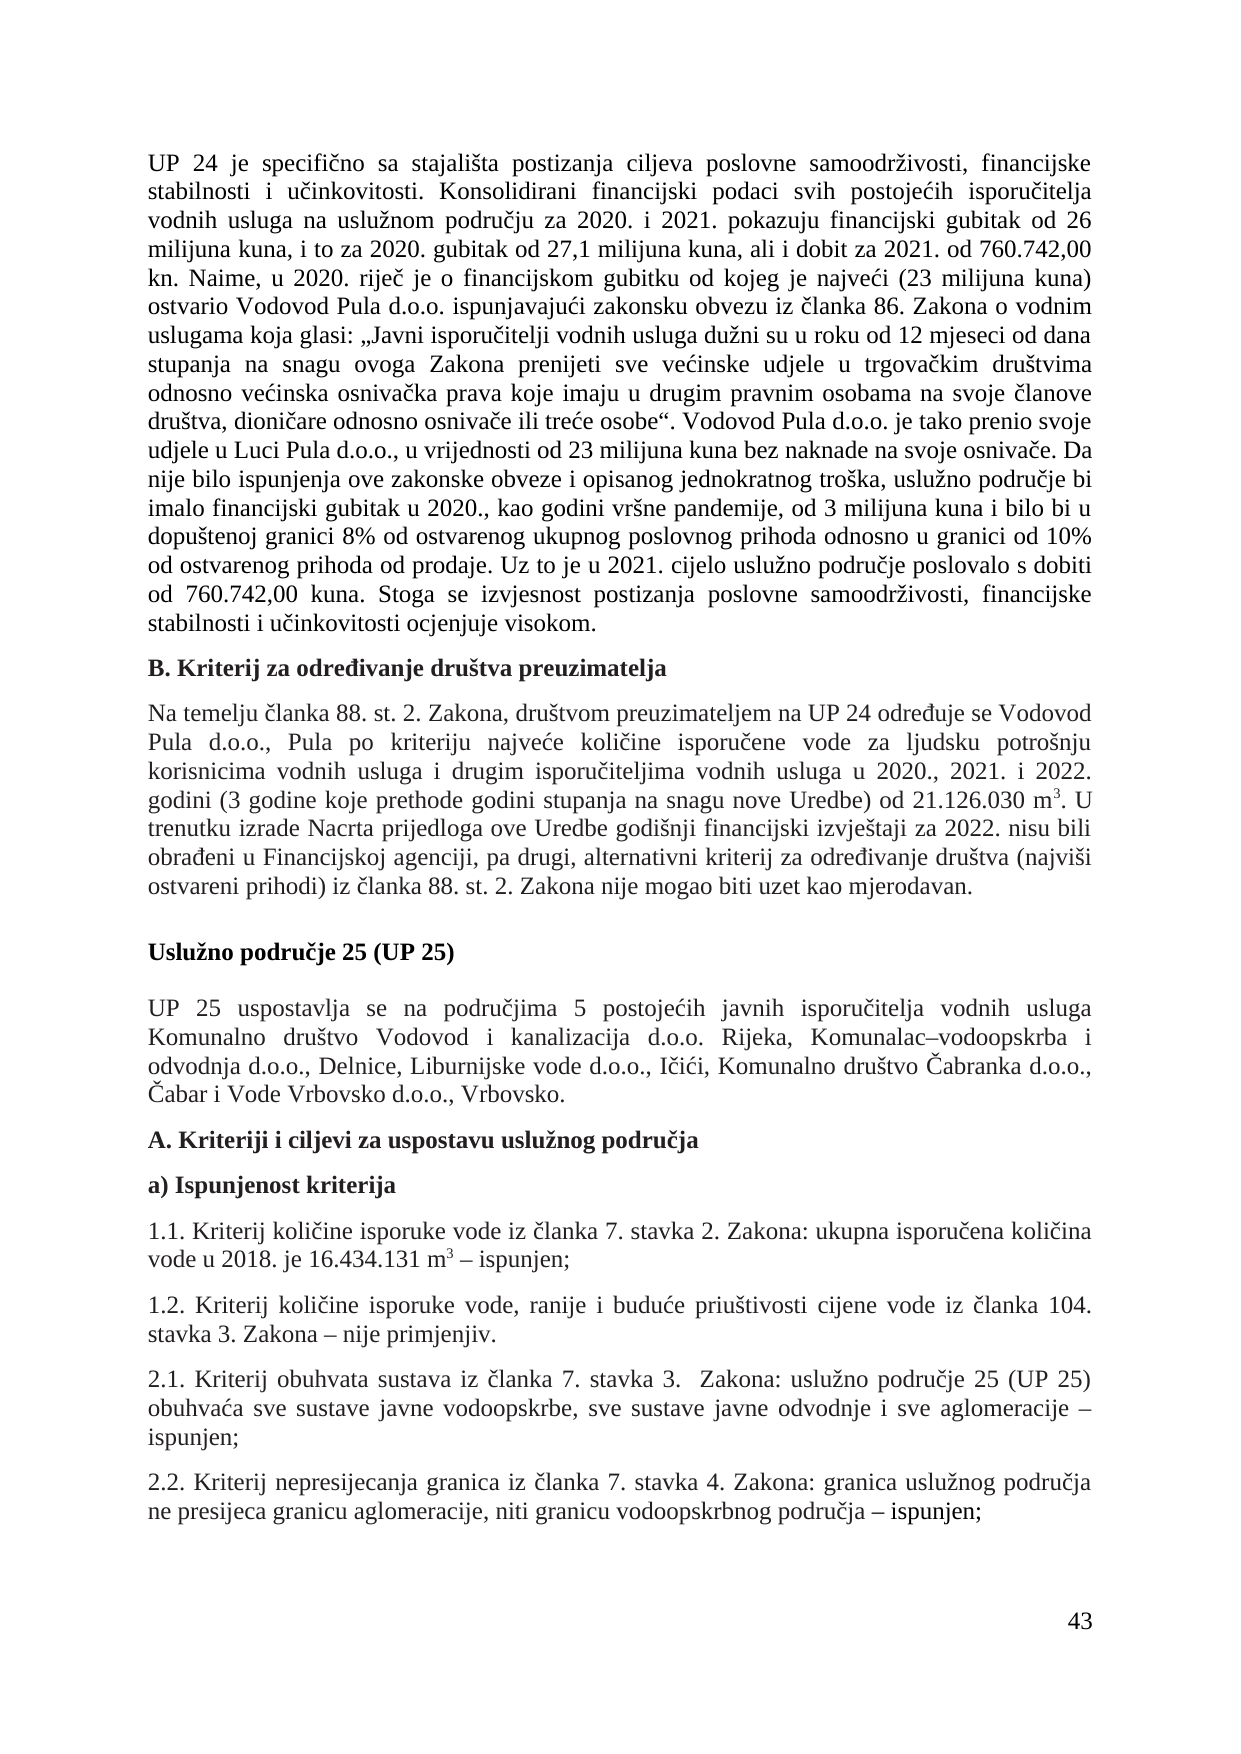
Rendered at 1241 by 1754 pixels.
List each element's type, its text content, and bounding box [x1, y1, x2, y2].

text Uslužno područje 25 (UP 25) [148, 937, 1093, 966]
text 1.2. Kriterij količine isporuke vode, ranije i buduće priuštivosti cijene vode iz članka 104. stavka 3. Zakona – nije primjenjiv. [148, 1290, 1093, 1347]
text Na temelju članka 88. st. 2. Zakona, društvom preuzimateljem na UP 24 određuje se Vodovod Pula d.o.o., Pula po kriteriju najveće količine isporučene vode za ljudsku potrošnju korisnicima vodnih usluga i drugim isporučiteljima vodnih usluga u 2020., 2021. i 2022. godini (3 godine koje prethode godini stupanja na snagu nove Uredbe) od 21.126.030 m3. U trenutku izrade Nacrta prijedloga ove Uredbe godišnji financijski izvještaji za 2022. nisu bili obrađeni u Financijskoj agenciji, pa drugi, alternativni kriterij za određivanje društva (najviši ostvareni prihodi) iz članka 88. st. 2. Zakona nije mogao biti uzet kao mjerodavan. [148, 698, 1093, 900]
text 2.1. Kriterij obuhvata sustava iz članka 7. stavka 3. Zakona: uslužno područje 25 (UP 25) obuhvaća sve sustave javne vodoopskrbe, sve sustave javne odvodnje i sve aglomeracije – ispunjen; [148, 1364, 1093, 1450]
text 2.2. Kriterij nepresijecanja granica iz članka 7. stavka 4. Zakona: granica uslužnog područja ne presijeca granicu aglomeracije, niti granicu vodoopskrbnog područja – ispunjen; [148, 1467, 1093, 1524]
text B. Kriterij za određivanje društva preuzimatelja [148, 653, 1093, 682]
text a) Ispunjenost kriterija [148, 1170, 1093, 1199]
text A. Kriteriji i ciljevi za uspostavu uslužnog područja [148, 1125, 1093, 1154]
text UP 25 uspostavlja se na područjima 5 postojećih javnih isporučitelja vodnih usluga Komunalno društvo Vodovod i kanalizacija d.o.o. Rijeka, Komunalac–vodoopskrba i odvodnja d.o.o., Delnice, Liburnijske vode d.o.o., Ičići, Komunalno društvo Čabranka d.o.o., Čabar i Vode Vrbovsko d.o.o., Vrbovsko. [148, 993, 1093, 1108]
text 1.1. Kriterij količine isporuke vode iz članka 7. stavka 2. Zakona: ukupna isporučena količina vode u 2018. je 16.434.131 m3 – ispunjen; [148, 1216, 1093, 1273]
text UP 24 je specifično sa stajališta postizanja ciljeva poslovne samoodrživosti, financijske stabilnosti i učinkovitosti. Konsolidirani financijski podaci svih postojećih isporučitelja vodnih usluga na uslužnom području za 2020. i 2021. pokazuju financijski gubitak od 26 milijuna kuna, i to za 2020. gubitak od 27,1 milijuna kuna, ali i dobit za 2021. od 760.742,00 kn. Naime, u 2020. riječ je o financijskom gubitku od kojeg je najveći (23 milijuna kuna) ostvario Vodovod Pula d.o.o. ispunjavajući zakonsku obvezu iz članka 86. Zakona o vodnim uslugama koja glasi: „Javni isporučitelji vodnih usluga dužni su u roku od 12 mjeseci od dana stupanja na snagu ovoga Zakona prenijeti sve većinske udjele u trgovačkim društvima odnosno većinska osnivačka prava koje imaju u drugim pravnim osobama na svoje članove društva, dioničare odnosno osnivače ili treće osobe“. Vodovod Pula d.o.o. je tako prenio svoje udjele u Luci Pula d.o.o., u vrijednosti od 23 milijuna kuna bez naknade na svoje osnivače. Da nije bilo ispunjenja ove zakonske obveze i opisanog jednokratnog troška, uslužno područje bi imalo financijski gubitak u 2020., kao godini vršne pandemije, od 3 milijuna kuna i bilo bi u dopuštenoj granici 8% od ostvarenog ukupnog poslovnog prihoda odnosno u granici od 10% od ostvarenog prihoda od prodaje. Uz to je u 2021. cijelo uslužno područje poslovalo s dobiti od 760.742,00 kuna. Stoga se izvjesnost postizanja poslovne samoodrživosti, financijske stabilnosti i učinkovitosti ocjenjuje visokom. [148, 148, 1093, 636]
